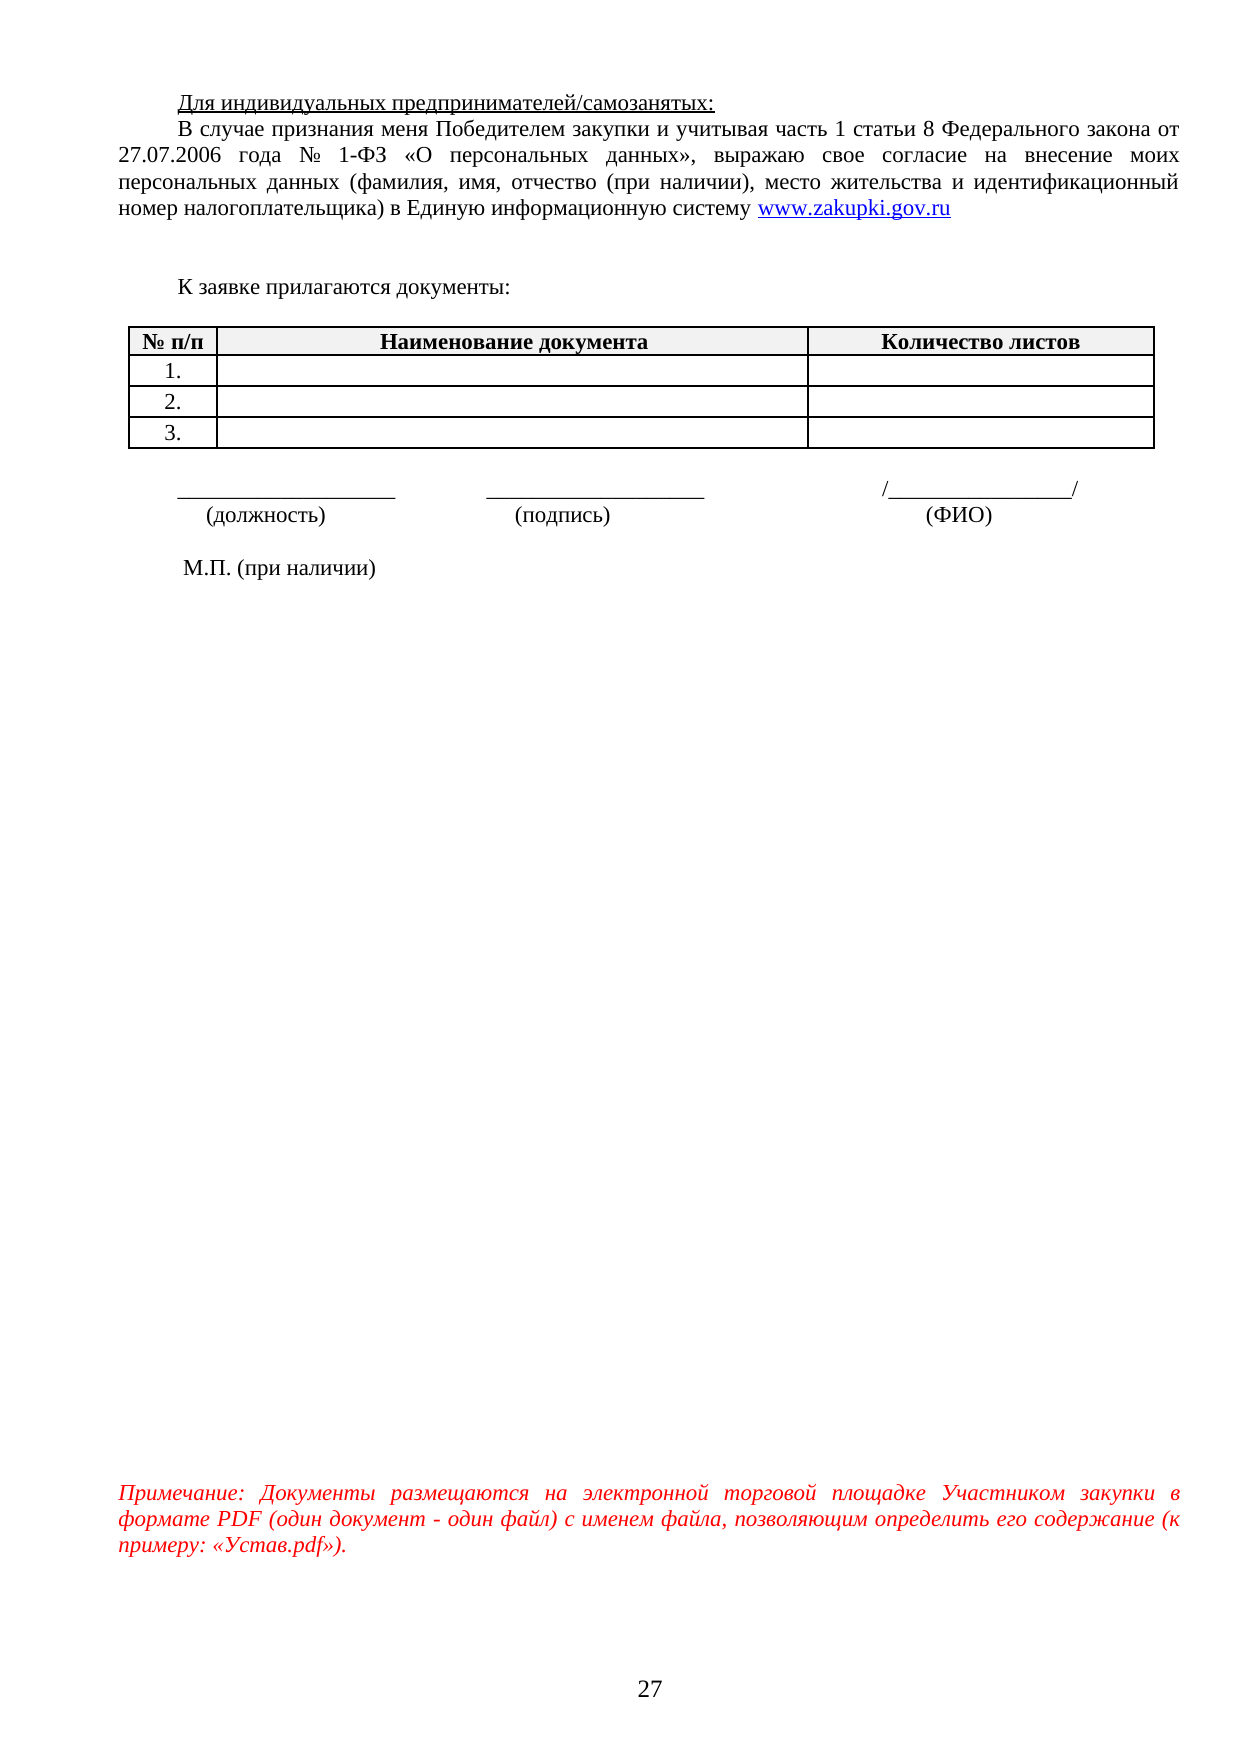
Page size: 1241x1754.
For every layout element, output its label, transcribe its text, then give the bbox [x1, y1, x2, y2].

table_cell 2. [130, 387, 216, 416]
text К заявке прилагаются документы: [118, 273, 1181, 299]
table_header Количество листов [809, 328, 1153, 354]
text М.П. (при наличии) [118, 554, 1181, 581]
table_cell 3. [130, 418, 216, 447]
text ___________________ ___________________ /________________/ [118, 475, 1181, 502]
text В случае признания меня Победителем закупки и учитывая часть 1 статьи 8 Федерального закона от 27.07.2006 года № 1-ФЗ «О персональных данных», выражаю свое согласие на внесение моих персональных данных (фамилия, имя, отчество (при наличии), место жительства и идентификационный номер налогоплательщика) в Единую информационную систему www.zakupki.gov.ru [118, 115, 1181, 220]
text Примечание: Документы размещаются на электронной торговой площадке Участником закупки в формате PDF (один документ - один файл) с именем файла, позволяющим определить его содержание (к примеру: «Устав.pdf»). [118, 1479, 1181, 1558]
table_cell [809, 356, 1153, 385]
table_cell [218, 418, 807, 447]
table_cell [218, 387, 807, 416]
text (должность) (подпись) (ФИО) [118, 502, 1181, 528]
table_cell [218, 356, 807, 385]
table_cell [809, 418, 1153, 447]
table_cell 1. [130, 356, 216, 385]
table_header Наименование документа [218, 328, 807, 354]
table_cell [809, 387, 1153, 416]
text Для индивидуальных предпринимателей/самозанятых: [118, 89, 1181, 115]
table_header № п/п [130, 328, 216, 354]
